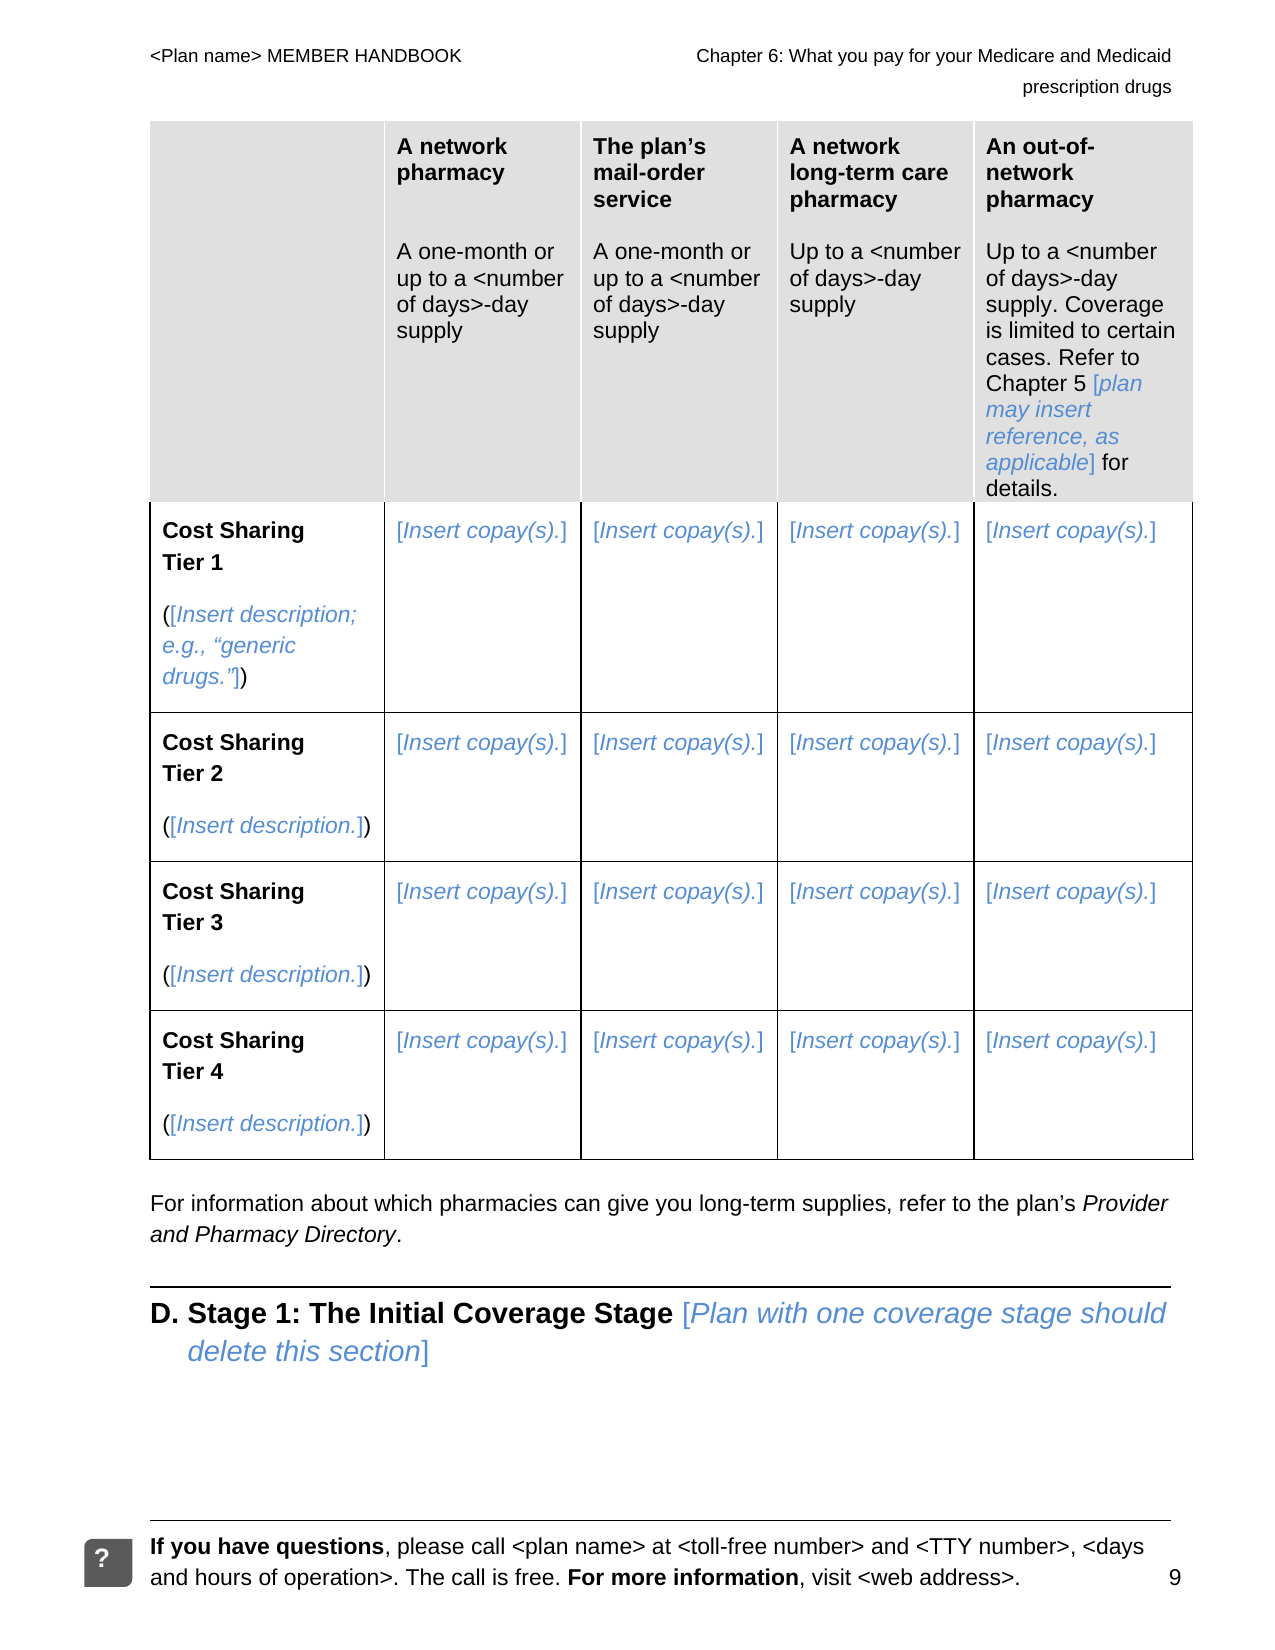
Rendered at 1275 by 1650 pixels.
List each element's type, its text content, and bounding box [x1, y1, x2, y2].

table_cell [Insert copay(s).] [975, 713, 1192, 861]
table_cell [Insert copay(s).] [385, 862, 580, 1009]
table_cell [Insert copay(s).] [385, 1011, 580, 1158]
table_cell [Insert copay(s).] [385, 713, 580, 861]
text For information about which pharmacies can give you long-term supplies, refer to the plan’s Provider and Pharmacy Directory. [150, 1186, 1171, 1249]
table_header [150, 121, 384, 502]
table_header A network pharmacy A one-month or up to a <number of days>-day supply [385, 121, 580, 502]
table_header A network long-term care pharmacy Up to a <number of days>-day supply [778, 121, 973, 502]
table_cell [Insert copay(s).] [582, 1011, 777, 1158]
table_cell [Insert copay(s).] [975, 862, 1192, 1009]
table_header An out-of-network pharmacy Up to a <number of days>-day supply. Coverage is limited to certain cases. Refer to Chapter 5 [plan may insert reference, as applicable] for details. [975, 121, 1193, 502]
table_cell Cost Sharing Tier 2 ([Insert description.]) [151, 713, 384, 861]
table_cell [Insert copay(s).] [778, 713, 973, 861]
table_cell [Insert copay(s).] [582, 502, 777, 712]
table_cell Cost Sharing Tier 1 ([Insert description; e.g., “generic drugs.”]) [151, 502, 384, 712]
subtitle Stage 1: The Initial Coverage Stage [Plan with one coverage stage should delete this section] [150, 1288, 1171, 1369]
table_cell [Insert copay(s).] [778, 502, 973, 712]
table_cell [Insert copay(s).] [582, 713, 777, 861]
table_cell [Insert copay(s).] [778, 862, 973, 1009]
table_cell Cost Sharing Tier 3 ([Insert description.]) [151, 862, 384, 1009]
table_cell [Insert copay(s).] [385, 502, 580, 712]
table_cell [Insert copay(s).] [975, 1011, 1192, 1158]
table_cell [Insert copay(s).] [582, 862, 777, 1009]
table_cell [Insert copay(s).] [975, 502, 1192, 712]
table_header The plan’s mail-order service A one-month or up to a <number of days>-day supply [582, 121, 777, 502]
table_cell [Insert copay(s).] [778, 1011, 973, 1158]
table_cell Cost Sharing Tier 4 ([Insert description.]) [151, 1011, 384, 1158]
